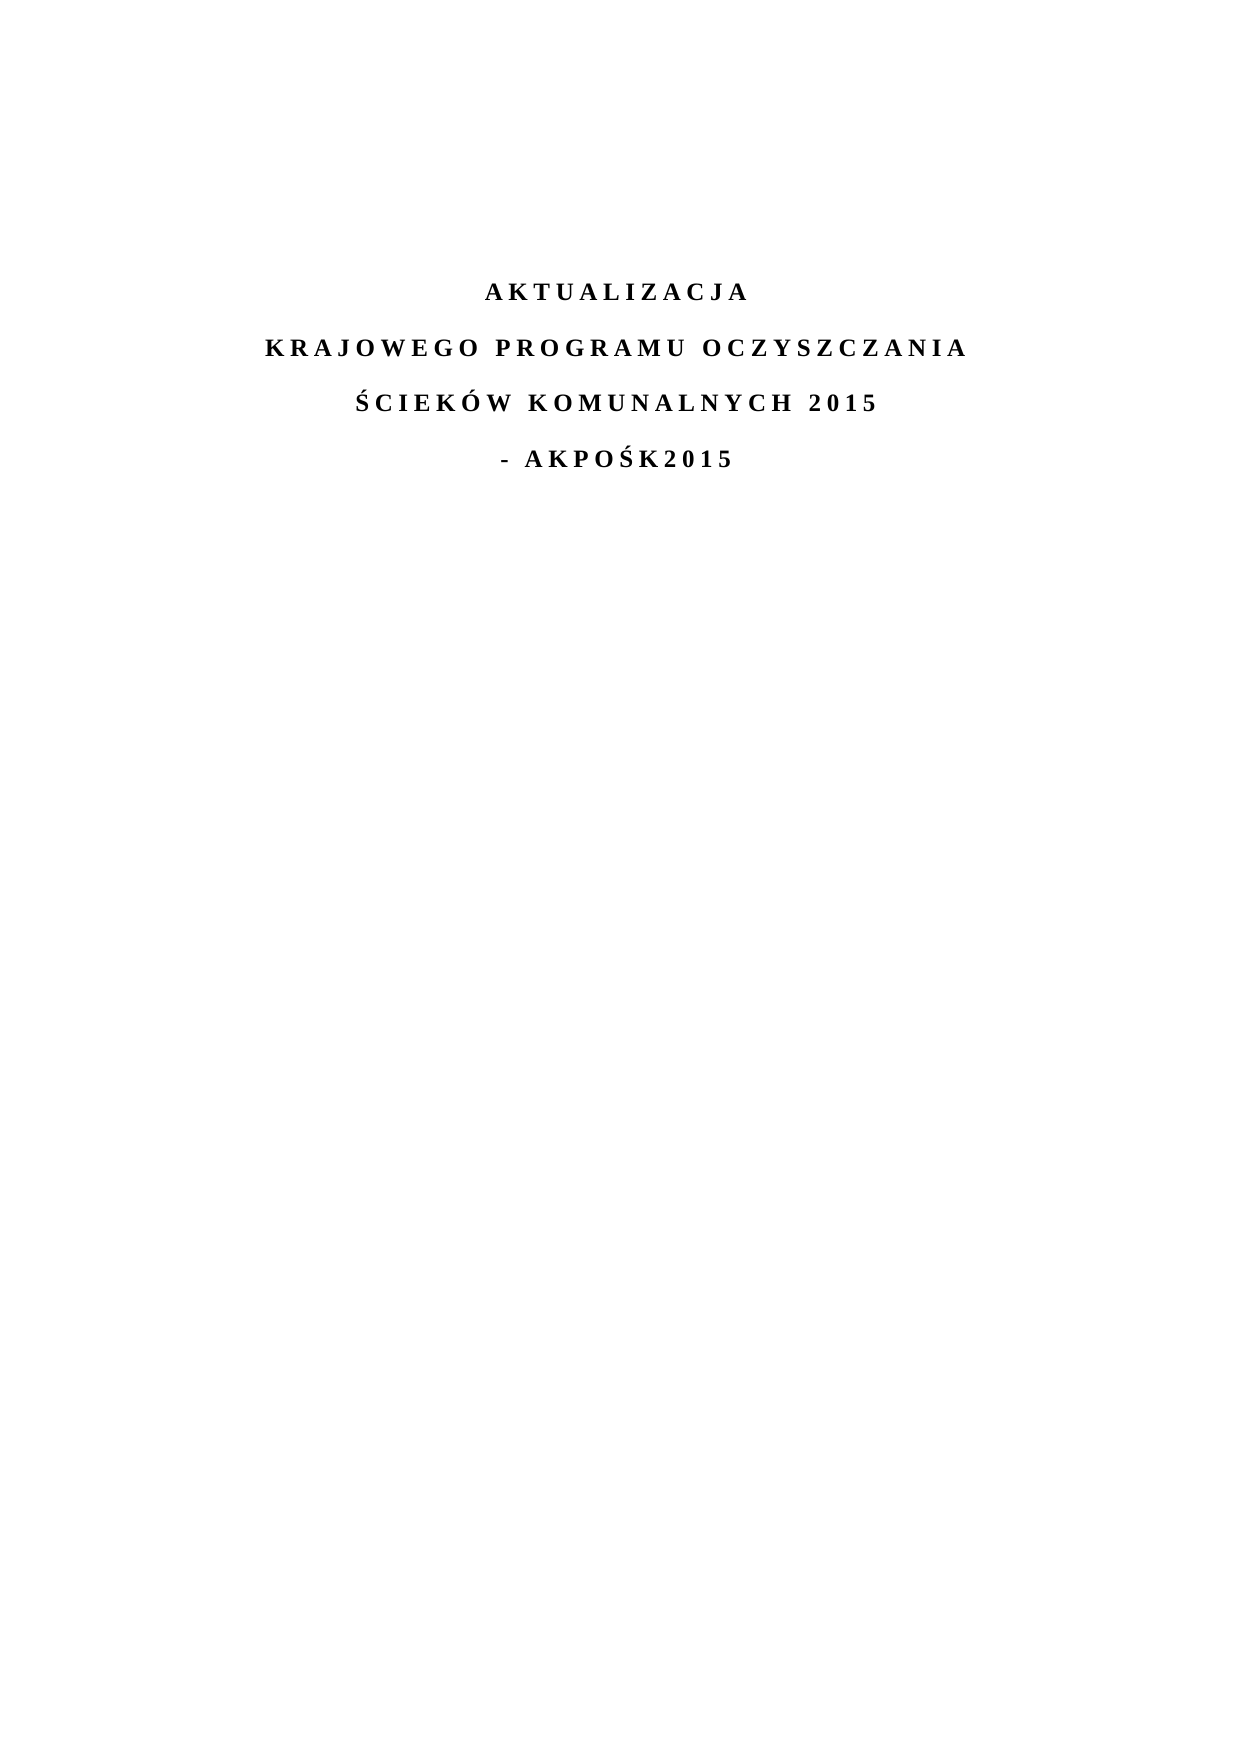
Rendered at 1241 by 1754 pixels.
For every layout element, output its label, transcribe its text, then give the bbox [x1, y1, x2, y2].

text Aktualizacja [138, 277, 1092, 306]
text - AKPOŚK2015 [138, 444, 1092, 473]
text ścieków komunalnych 2015 [138, 388, 1092, 417]
text Krajowego programu oczyszczania [138, 333, 1092, 361]
